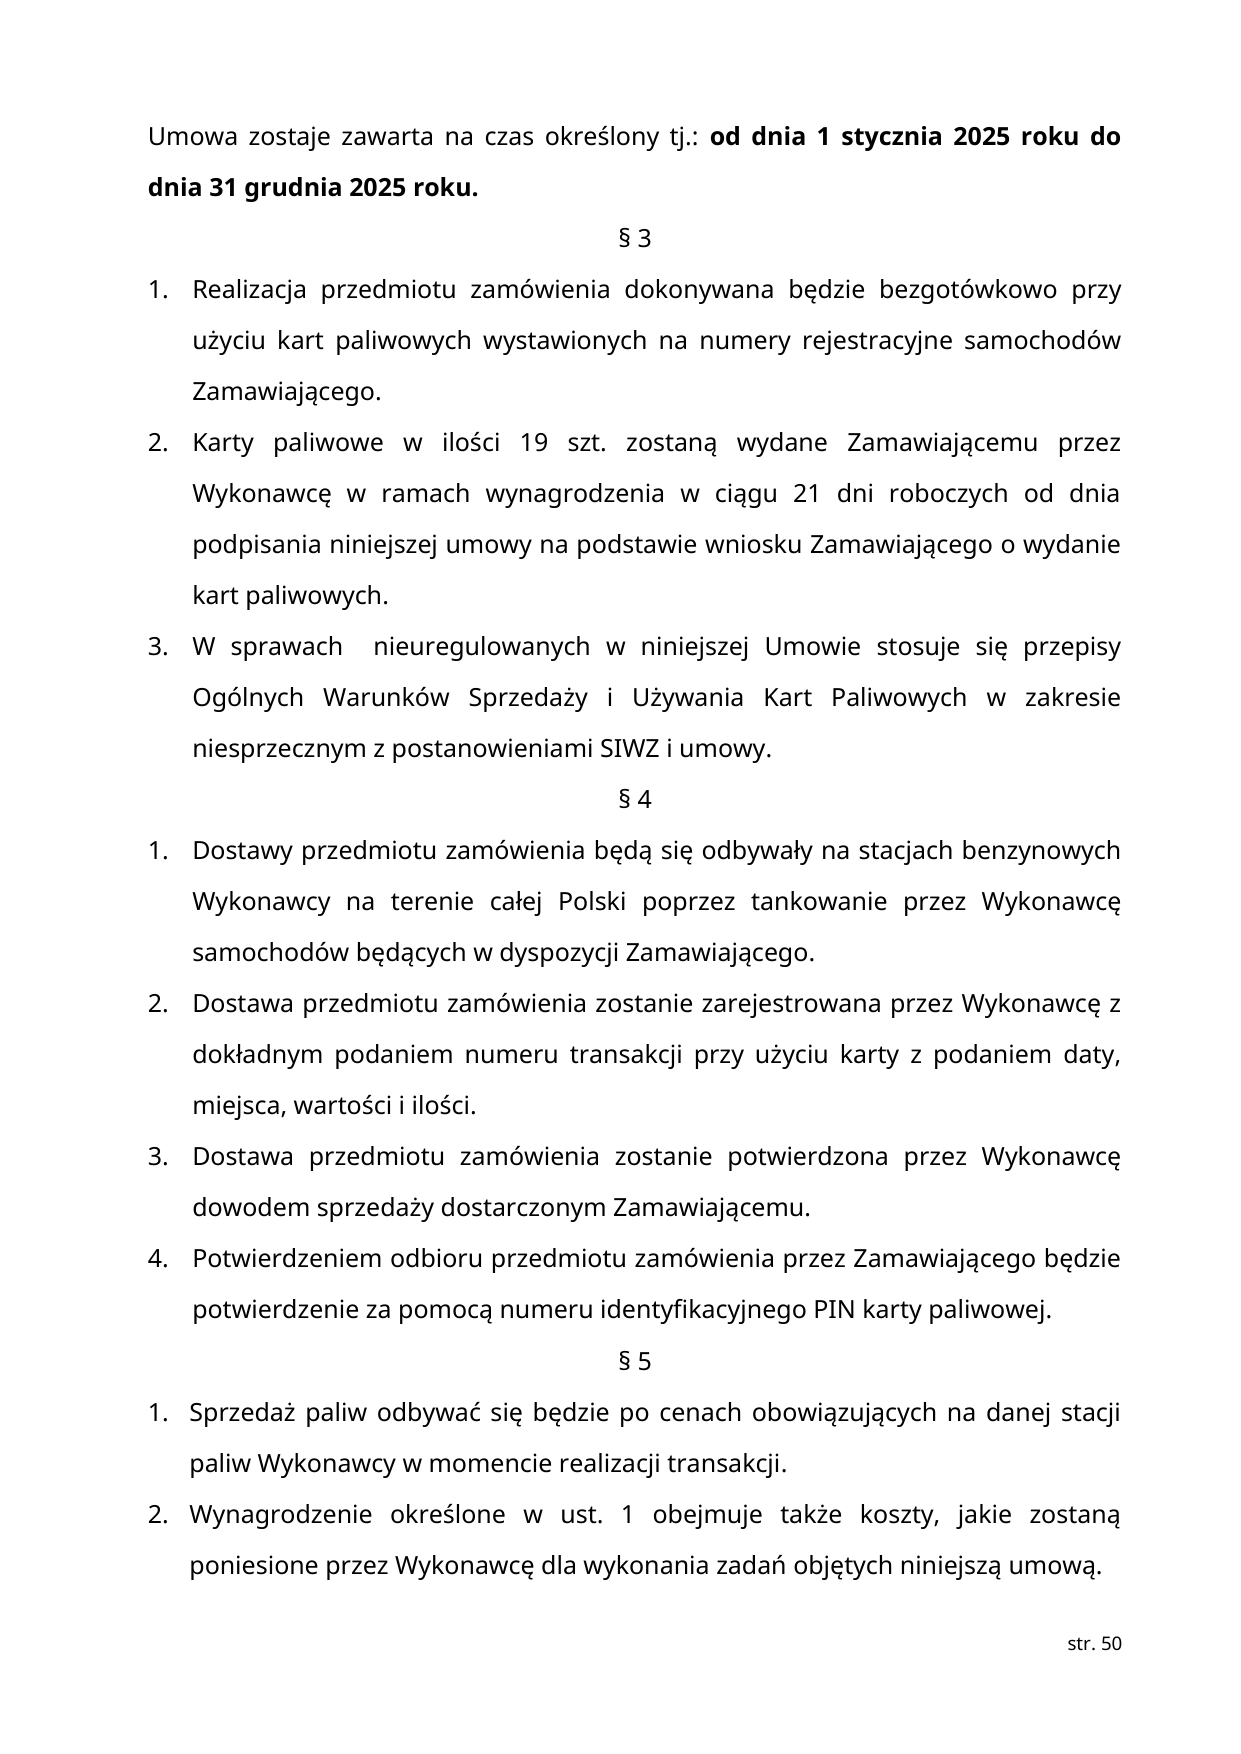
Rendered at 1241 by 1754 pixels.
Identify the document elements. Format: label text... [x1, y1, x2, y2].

list Potwierdzeniem odbioru przedmiotu zamówienia przez Zamawiającego będzie potwierdzenie za pomocą numeru identyfikacyjnego PIN karty paliwowej. [148, 1241, 1122, 1326]
list Wynagrodzenie określone w ust. 1 obejmuje także koszty, jakie zostaną poniesione przez Wykonawcę dla wykonania zadań objętych niniejszą umową. [148, 1496, 1122, 1581]
list Realizacja przedmiotu zamówienia dokonywana będzie bezgotówkowo przy użyciu kart paliwowych wystawionych na numery rejestracyjne samochodów Zamawiającego. [148, 271, 1122, 407]
list Karty paliwowe w ilości 19 szt. zostaną wydane Zamawiającemu przez Wykonawcę w ramach wynagrodzenia w ciągu 21 dni roboczych od dnia podpisania niniejszej umowy na podstawie wniosku Zamawiającego o wydanie kart paliwowych. [148, 424, 1122, 612]
list Dostawy przedmiotu zamówienia będą się odbywały na stacjach benzynowych Wykonawcy na terenie całej Polski poprzez tankowanie przez Wykonawcę samochodów będących w dyspozycji Zamawiającego. [148, 833, 1122, 969]
text Umowa zostaje zawarta na czas określony tj.: od dnia 1 stycznia 2025 roku do dnia 31 grudnia 2025 roku. [148, 118, 1122, 203]
list Dostawa przedmiotu zamówienia zostanie zarejestrowana przez Wykonawcę z dokładnym podaniem numeru transakcji przy użyciu karty z podaniem daty, miejsca, wartości i ilości. [148, 986, 1122, 1122]
list W sprawach nieuregulowanych w niniejszej Umowie stosuje się przepisy Ogólnych Warunków Sprzedaży i Używania Kart Paliwowych w zakresie niesprzecznym z postanowieniami SIWZ i umowy. [148, 628, 1122, 765]
list Dostawa przedmiotu zamówienia zostanie potwierdzona przez Wykonawcę dowodem sprzedaży dostarczonym Zamawiającemu. [148, 1139, 1122, 1224]
list Sprzedaż paliw odbywać się będzie po cenach obowiązujących na danej stacji paliw Wykonawcy w momencie realizacji transakcji. [148, 1394, 1122, 1479]
text § 3 [148, 220, 1122, 254]
text § 5 [148, 1343, 1122, 1377]
text § 4 [148, 782, 1122, 816]
